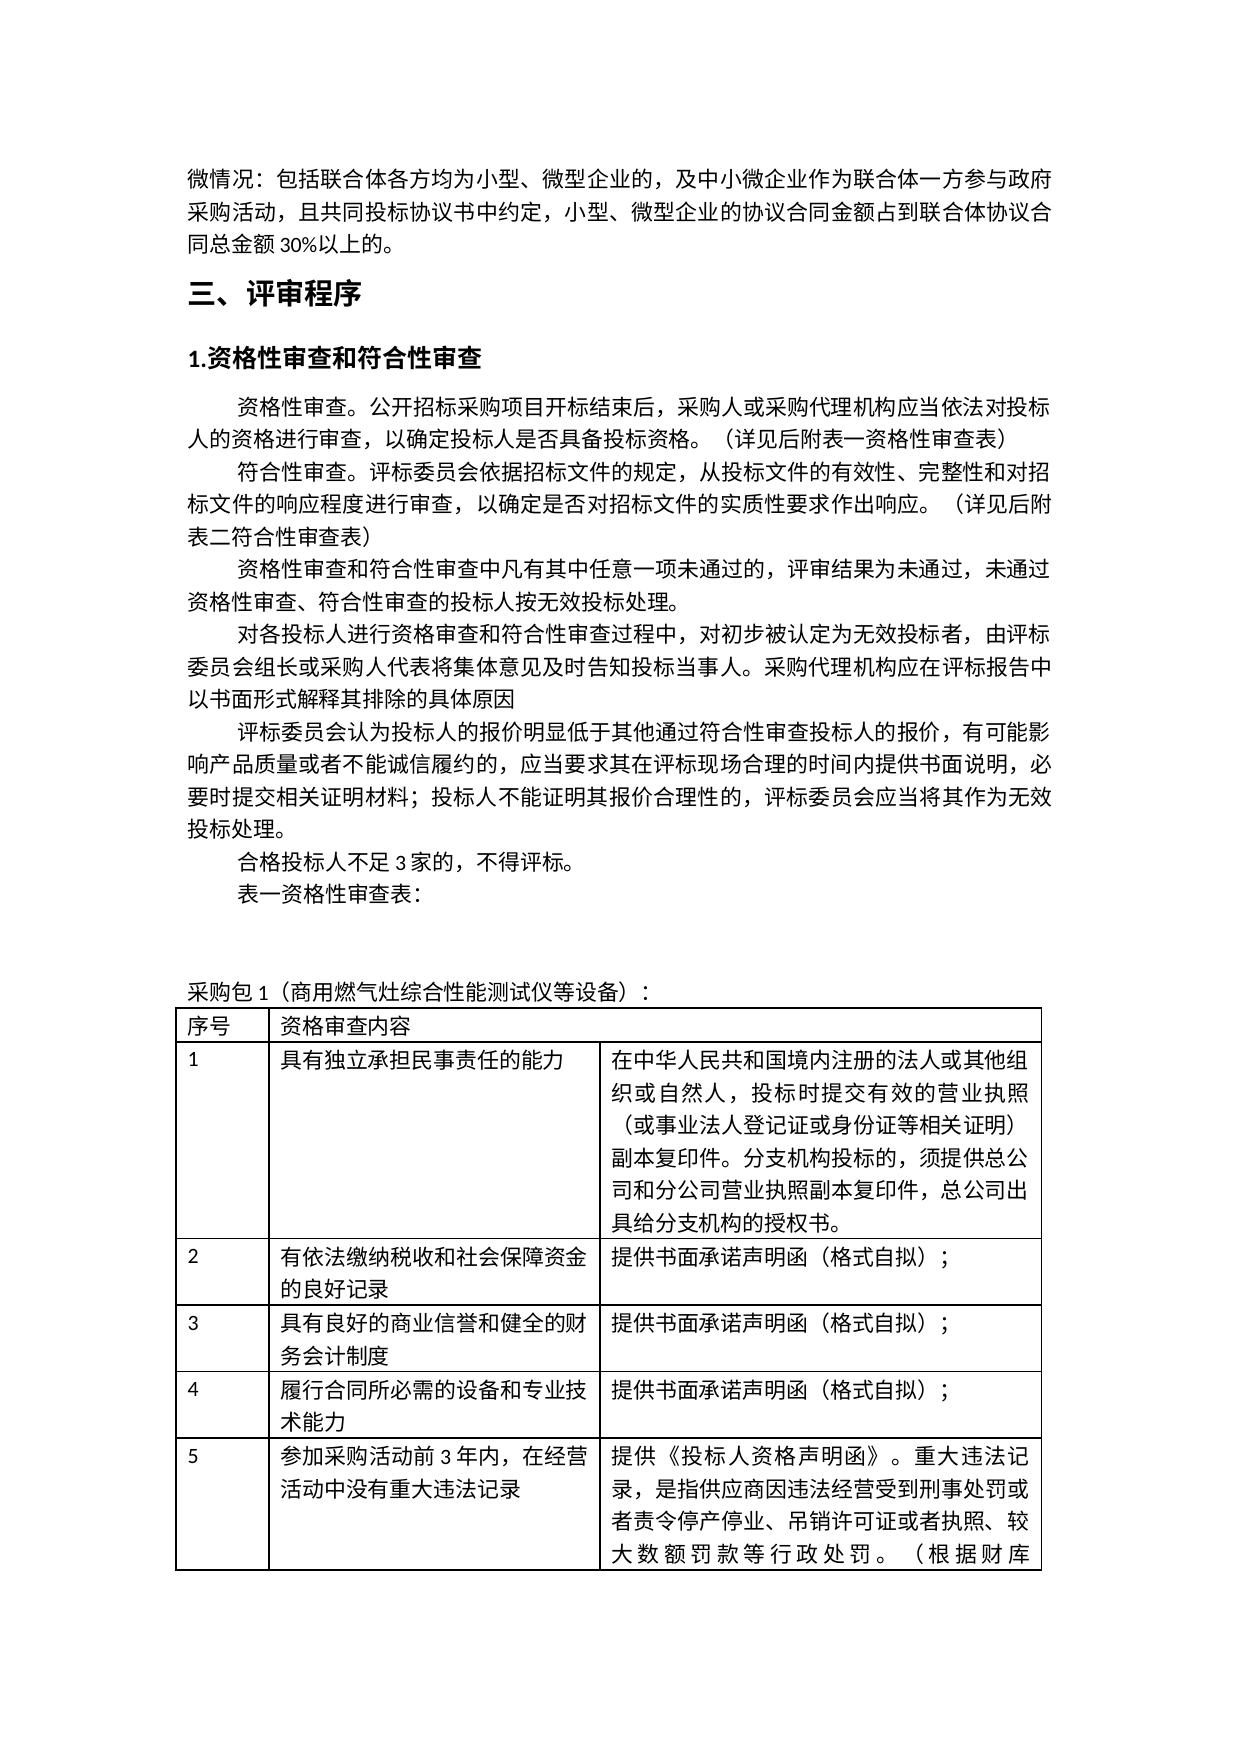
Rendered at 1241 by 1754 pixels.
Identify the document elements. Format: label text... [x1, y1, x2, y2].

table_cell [270, 1439, 599, 1569]
text 合格投标人不足3家的，不得评标。 [187, 844, 1053, 877]
table_cell 履行合同所必需的设备和专业技术能力 [270, 1372, 599, 1437]
text 三、评审程序 [187, 259, 1053, 324]
text 采购包1（商用燃气灶综合性能测试仪等设备）： [187, 974, 1053, 1007]
table_cell 具有独立承担民事责任的能力 [270, 1043, 599, 1238]
table_cell 具有良好的商业信誉和健全的财务会计制度 [270, 1306, 599, 1371]
table_header 序号 [177, 1009, 268, 1041]
table_header 资格审查内容 [270, 1009, 1041, 1041]
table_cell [601, 1439, 1041, 1569]
table_cell 提供书面承诺声明函（格式自拟）； [601, 1372, 1041, 1437]
text 符合性审查。评标委员会依据招标文件的规定，从投标文件的有效性、完整性和对招标文件的响应程度进行审查，以确定是否对招标文件的实质性要求作出响应。（详见后附表二符合性审查表） [187, 454, 1053, 552]
table_cell 提供书面承诺声明函（格式自拟）； [601, 1239, 1041, 1304]
table_cell 提供书面承诺声明函（格式自拟）； [601, 1306, 1041, 1371]
text 1.资格性审查和符合性审查 [187, 324, 1053, 389]
table_cell 5 [177, 1439, 268, 1569]
text 资格性审查。公开招标采购项目开标结束后，采购人或采购代理机构应当依法对投标人的资格进行审查，以确定投标人是否具备投标资格。（详见后附表一资格性审查表） [187, 389, 1053, 454]
table_cell 4 [177, 1372, 268, 1437]
text 表一资格性审查表： [187, 877, 1053, 909]
text 对各投标人进行资格审查和符合性审查过程中，对初步被认定为无效投标者，由评标委员会组长或采购人代表将集体意见及时告知投标当事人。采购代理机构应在评标报告中以书面形式解释其排除的具体原因 [187, 617, 1053, 714]
table_cell 2 [177, 1239, 268, 1304]
table_cell 有依法缴纳税收和社会保障资金的良好记录 [270, 1239, 599, 1304]
text 评标委员会认为投标人的报价明显低于其他通过符合性审查投标人的报价，有可能影响产品质量或者不能诚信履约的，应当要求其在评标现场合理的时间内提供书面说明，必要时提交相关证明材料；投标人不能证明其报价合理性的，评标委员会应当将其作为无效投标处理。 [187, 714, 1053, 844]
table_cell 1 [177, 1043, 268, 1238]
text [187, 162, 1053, 259]
text 资格性审查和符合性审查中凡有其中任意一项未通过的，评审结果为未通过，未通过资格性审查、符合性审查的投标人按无效投标处理。 [187, 552, 1053, 617]
table_cell 3 [177, 1306, 268, 1371]
table_cell 在中华人民共和国境内注册的法人或其他组织或自然人，投标时提交有效的营业执照（或事业法人登记证或身份证等相关证明）副本复印件。分支机构投标的，须提供总公司和分公司营业执照副本复印件，总公司出具给分支机构的授权书。 [601, 1043, 1041, 1238]
